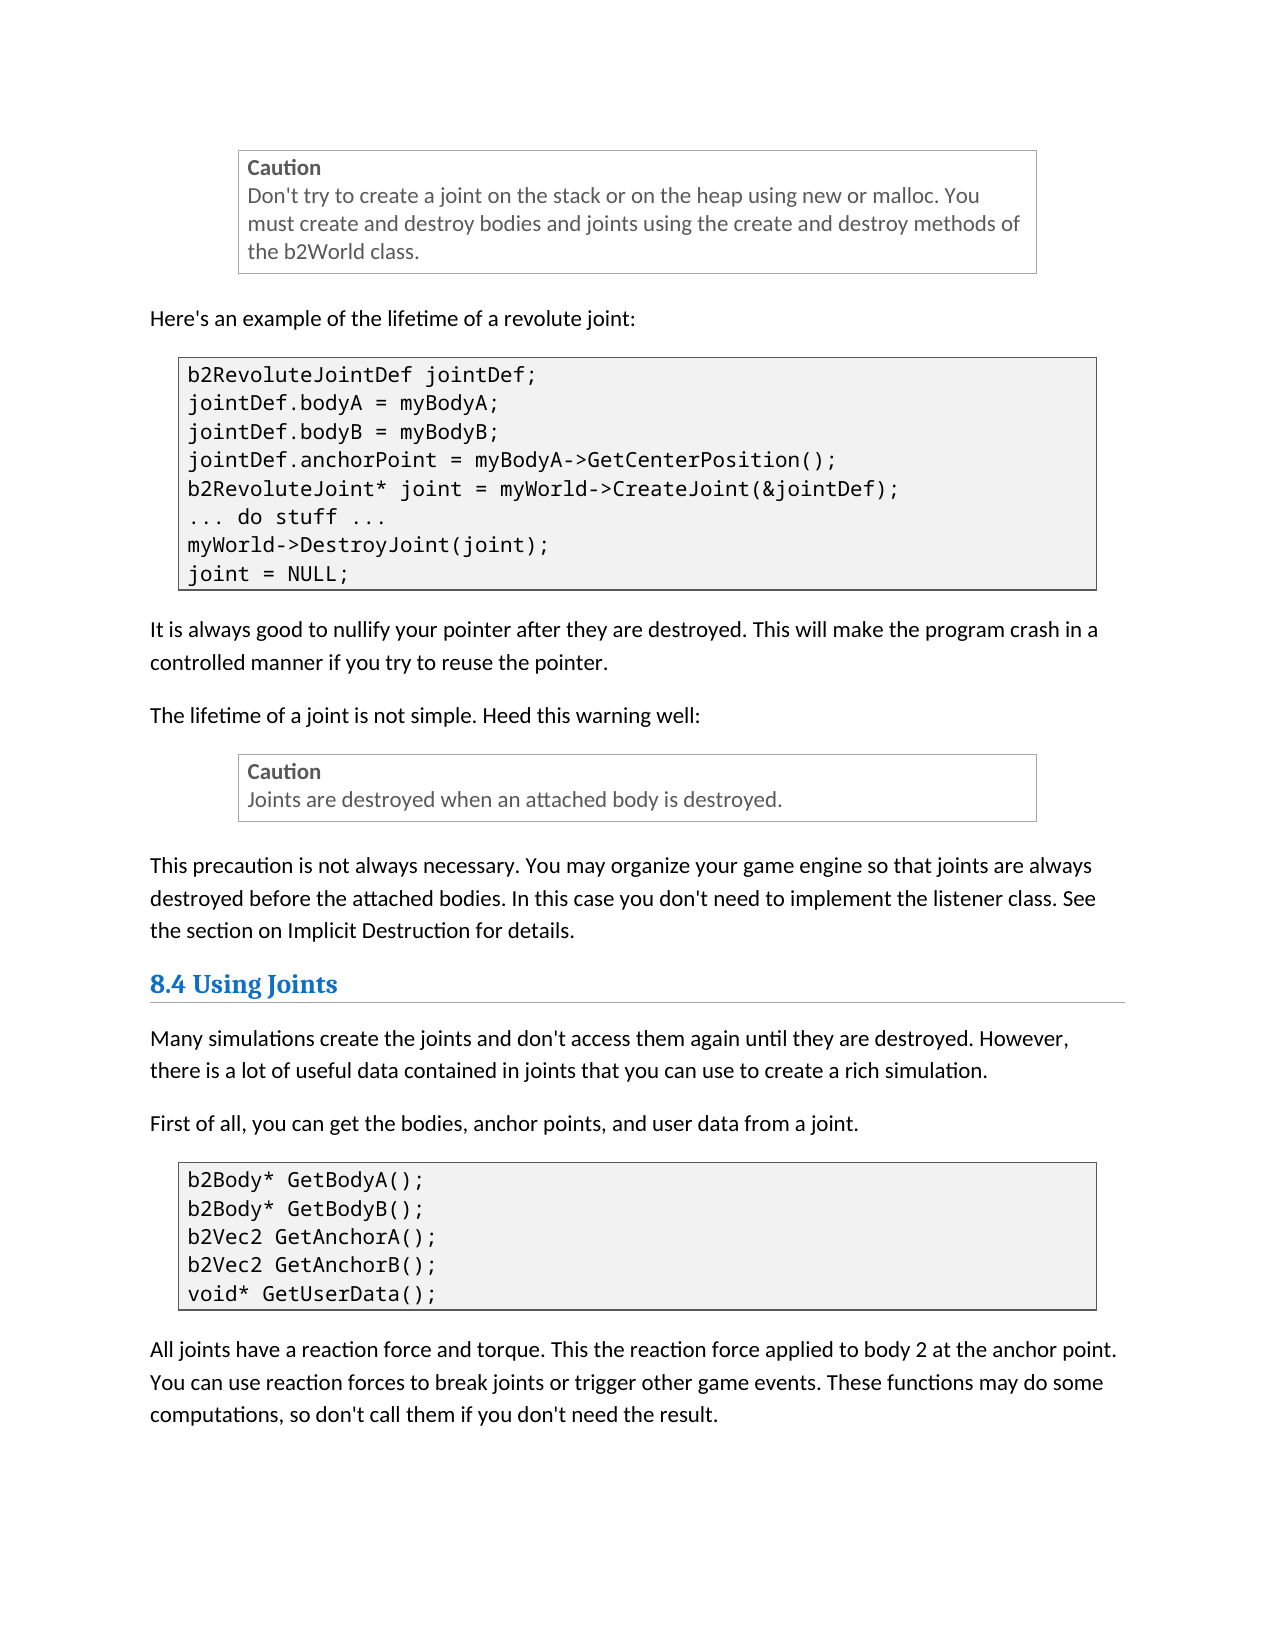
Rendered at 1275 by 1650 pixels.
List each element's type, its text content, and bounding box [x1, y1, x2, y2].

text b2Body* GetBodyA(); [179, 1163, 1096, 1191]
text Don't try to create a joint on the stack or on the heap using new or malloc. You must create and destroy bodies and joints using the create and destroy methods of the b2World class. [239, 178, 1036, 273]
text b2RevoluteJoint* joint = myWorld->CreateJoint(&jointDef); [179, 471, 1096, 499]
text joint = NULL; [179, 556, 1096, 589]
text jointDef.anchorPoint = myBodyA->GetCenterPosition(); [179, 442, 1096, 471]
text b2RevoluteJointDef jointDef; [179, 358, 1096, 385]
text Many simulations create the joints and don't access them again until they are destroyed. However, there is a lot of useful data contained in joints that you can use to create a rich simulation. [150, 1024, 1125, 1084]
subtitle Using Joints [150, 969, 1125, 1002]
text ... do stuff ... [179, 499, 1096, 527]
text myWorld->DestroyJoint(joint); [179, 527, 1096, 556]
text Caution [239, 755, 1036, 782]
text First of all, you can get the bodies, anchor points, and user data from a joint. [150, 1109, 1125, 1137]
text Caution [239, 151, 1036, 178]
text b2Body* GetBodyB(); [179, 1191, 1096, 1219]
text b2Vec2 GetAnchorA(); [179, 1219, 1096, 1247]
text The lifetime of a joint is not simple. Heed this warning well: [150, 701, 1125, 729]
text All joints have a reaction force and torque. This the reaction force applied to body 2 at the anchor point. You can use reaction forces to break joints or trigger other game events. These functions may do some computations, so don't call them if you don't need the result. [150, 1336, 1125, 1428]
text void* GetUserData(); [179, 1276, 1096, 1309]
text jointDef.bodyA = myBodyA; [179, 385, 1096, 414]
text This precaution is not always necessary. You may organize your game engine so that joints are always destroyed before the attached bodies. In this case you don't need to implement the listener class. See the section on Implicit Destruction for details. [150, 851, 1125, 944]
text b2Vec2 GetAnchorB(); [179, 1247, 1096, 1276]
text jointDef.bodyB = myBodyB; [179, 414, 1096, 442]
text It is always good to nullify your pointer after they are destroyed. This will make the program crash in a controlled manner if you try to reuse the pointer. [150, 616, 1125, 676]
text Joints are destroyed when an attached body is destroyed. [239, 782, 1036, 821]
text Here's an example of the lifetime of a revolute joint: [150, 304, 1125, 332]
